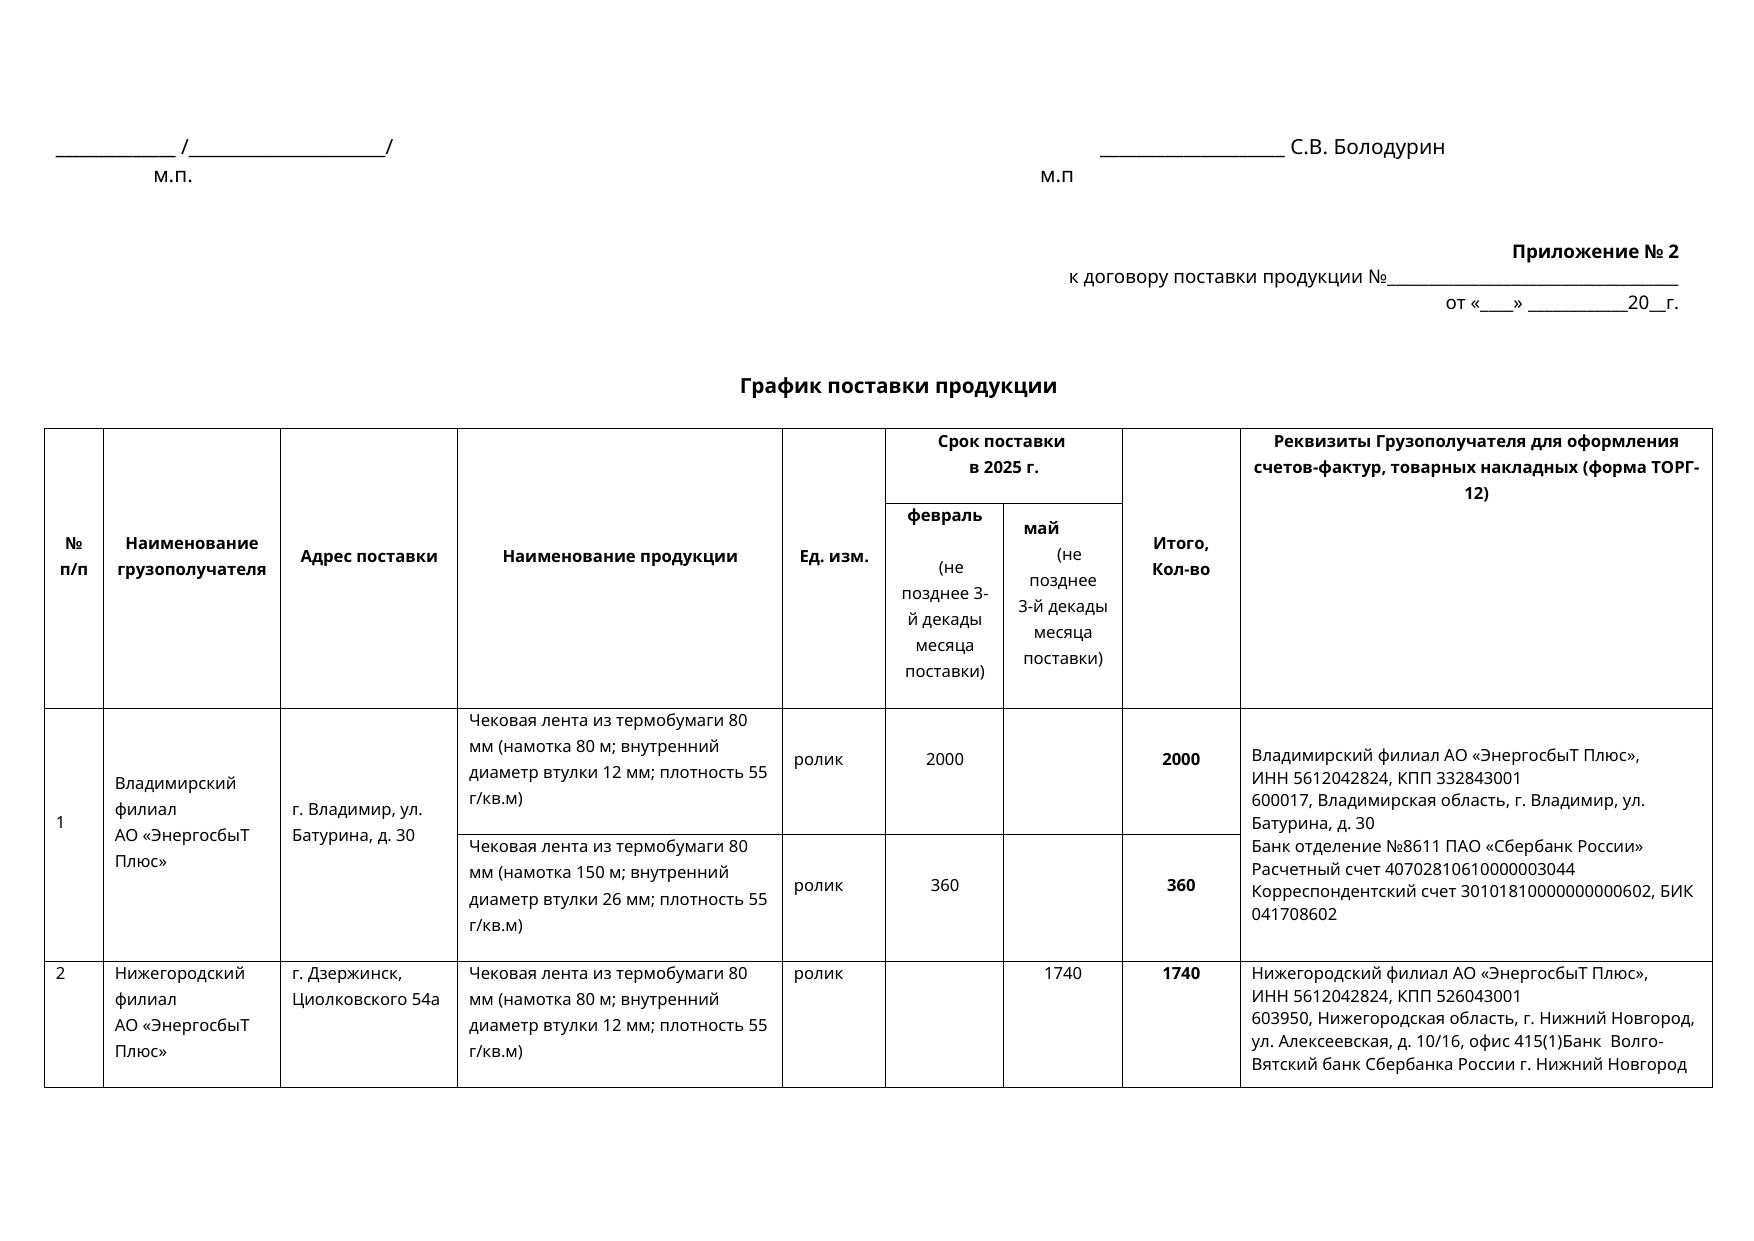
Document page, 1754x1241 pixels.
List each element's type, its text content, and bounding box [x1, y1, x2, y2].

table_cell Чековая лента из термобумаги 80 мм (намотка 80 м; внутренний диаметр втулки 12 мм; плотность 55 г/кв.м) [458, 962, 782, 1087]
table_cell 1 [45, 709, 103, 961]
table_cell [104, 962, 280, 1087]
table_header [44, 103, 720, 238]
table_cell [1241, 962, 1712, 1087]
table_cell [886, 962, 1003, 1087]
text График поставки продукции [118, 371, 1679, 400]
table_cell май (не позднее 3-й декады месяца поставки) [1004, 504, 1122, 707]
table_cell ролик [783, 835, 885, 961]
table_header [720, 103, 1576, 238]
table_cell Владимирский филиал АО «ЭнергосбыТ Плюс», ИНН 5612042824, КПП 332843001 600017, Владимирская область, г. Владимир, ул. Батурина, д. 30 Банк отделение №8611 ПАО «Сбербанк России» Расчетный счет 40702810610000003044 Корреспондентский счет 30101810000000000602, БИК 041708602 [1241, 709, 1712, 961]
table_header Итого, Кол-во [1123, 429, 1240, 707]
table_header Наименование грузополучателя [104, 429, 280, 707]
table_cell ролик [783, 709, 885, 834]
table_header Срок поставки в 2025 г. [886, 429, 1122, 503]
table_cell [1004, 835, 1122, 961]
table_cell 360 [1123, 835, 1240, 961]
table_cell 2 [45, 962, 103, 1087]
text Приложение № 2 [44, 238, 1679, 263]
table_cell ролик [783, 962, 885, 1087]
table_cell 2000 [1123, 709, 1240, 834]
text к договору поставки продукции №___________________________________ [44, 263, 1679, 289]
table_cell [1004, 709, 1122, 834]
table_cell 2000 [886, 709, 1003, 834]
table_cell г. Владимир, ул. Батурина, д. 30 [281, 709, 457, 961]
table_header Ед. изм. [783, 429, 885, 707]
table_cell Чековая лента из термобумаги 80 мм (намотка 150 м; внутренний диаметр втулки 26 мм; плотность 55 г/кв.м) [458, 835, 782, 961]
text от «____» ____________20__г. [44, 289, 1679, 314]
table_header Реквизиты Грузополучателя для оформления счетов-фактур, товарных накладных (форма ТОРГ-12) [1241, 429, 1712, 707]
table_cell февраль (не позднее 3-й декады месяца поставки) [886, 504, 1003, 707]
table_cell Чековая лента из термобумаги 80 мм (намотка 80 м; внутренний диаметр втулки 12 мм; плотность 55 г/кв.м) [458, 709, 782, 834]
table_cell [281, 962, 457, 1087]
table_header № п/п [45, 429, 103, 707]
table_header Адрес поставки [281, 429, 457, 707]
table_cell 360 [886, 835, 1003, 961]
table_header Наименование продукции [458, 429, 782, 707]
table_cell Владимирский филиал АО «ЭнергосбыТ Плюс» [104, 709, 280, 961]
table_cell 1740 [1004, 962, 1122, 1087]
table_cell 1740 [1123, 962, 1240, 1087]
